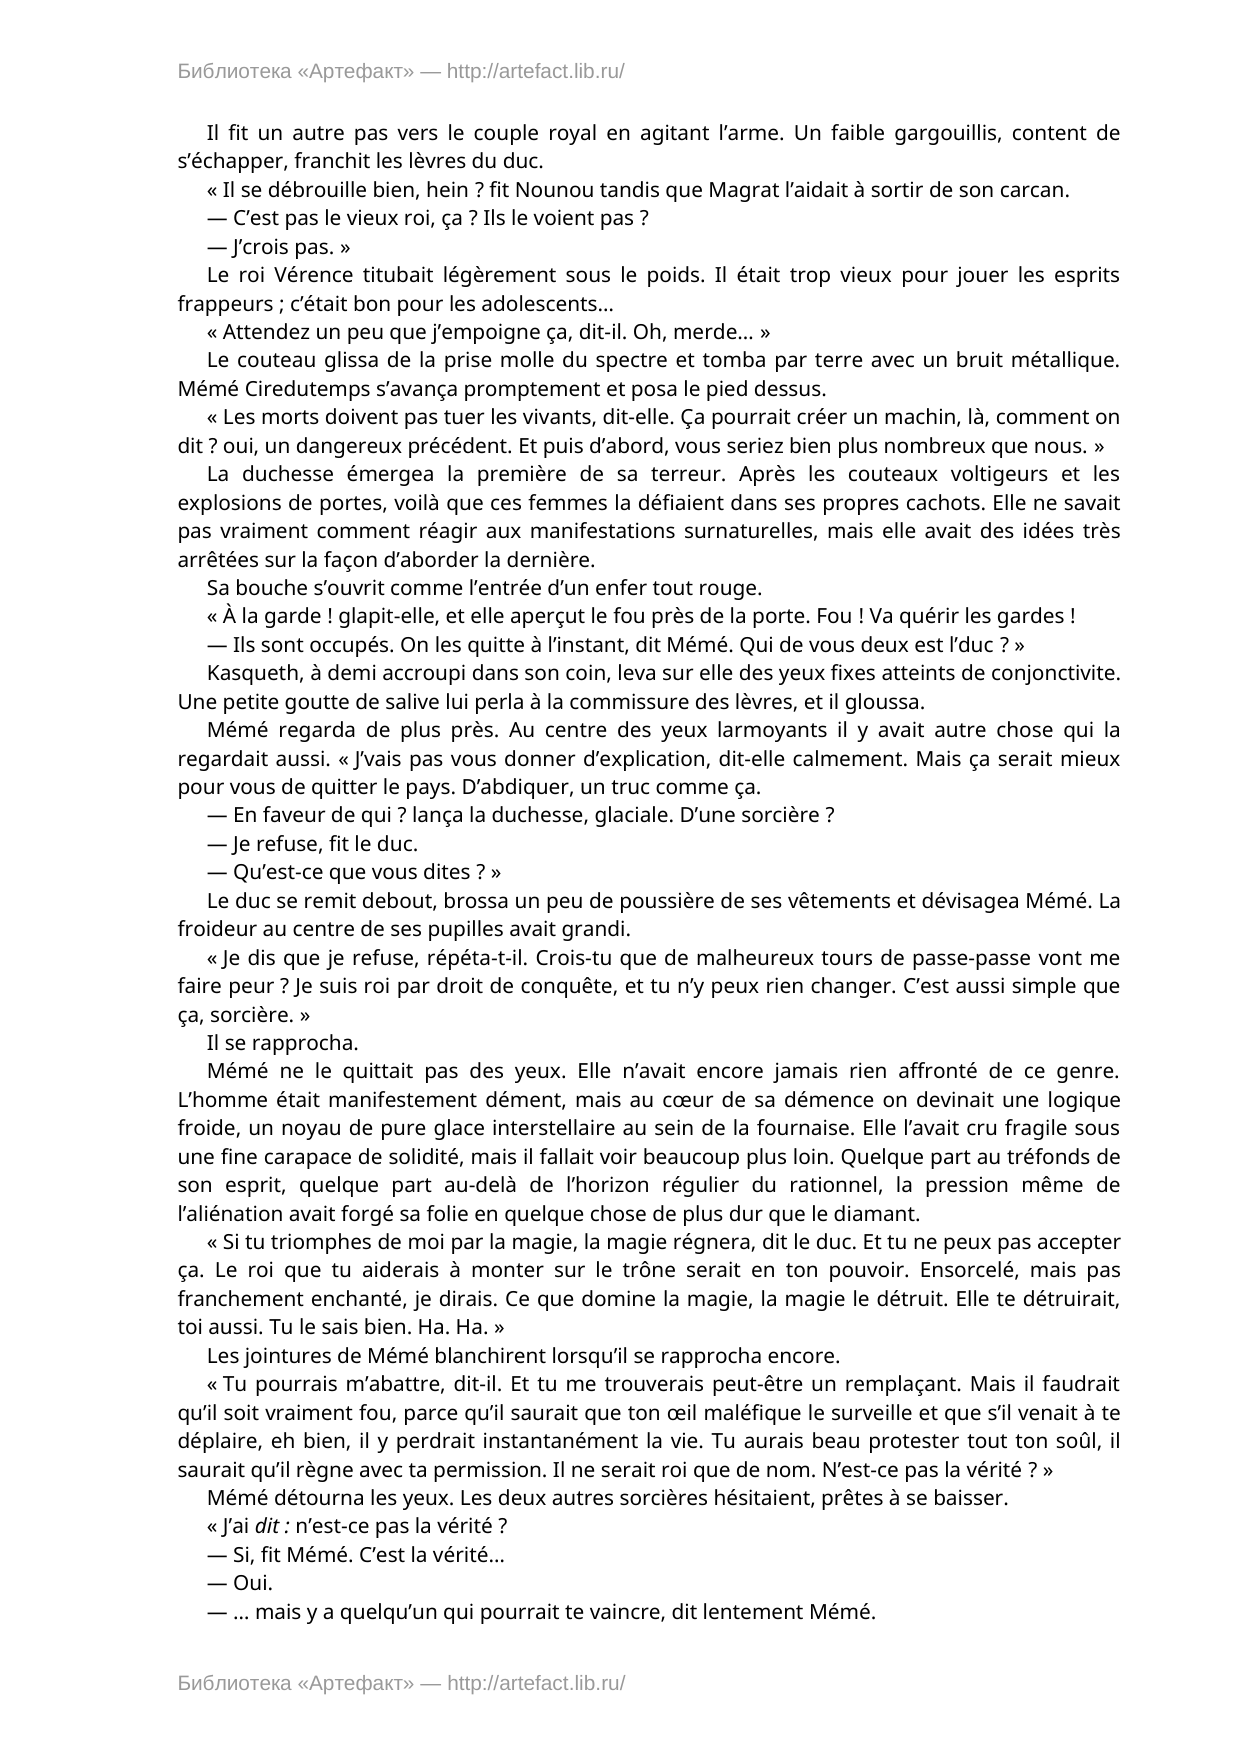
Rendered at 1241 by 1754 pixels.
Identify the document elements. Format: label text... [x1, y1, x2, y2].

text Mémé détourna les yeux. Les deux autres sorcières hésitaient, prêtes à se baisser. [177, 1483, 1122, 1512]
text Le duc se remit debout, brossa un peu de poussière de ses vêtements et dévisagea Mémé. La froideur au centre de ses pupilles avait grandi. [177, 886, 1122, 943]
text La duchesse émergea la première de sa terreur. Après les couteaux voltigeurs et les explosions de portes, voilà que ces femmes la défiaient dans ses propres cachots. Elle ne savait pas vraiment comment réagir aux manifestations surnaturelles, mais elle avait des idées très arrêtées sur la façon d’aborder la dernière. [177, 459, 1122, 573]
text Il se rapprocha. [177, 1028, 1122, 1057]
text Kasqueth, à demi accroupi dans son coin, leva sur elle des yeux fixes atteints de conjonctivite. Une petite goutte de salive lui perla à la commissure des lèvres, et il gloussa. [177, 658, 1122, 715]
text « Attendez un peu que j’empoigne ça, dit-il. Oh, merde… » [177, 317, 1122, 346]
text « J’ai dit : n’est-ce pas la vérité ? [177, 1512, 1122, 1540]
text Le roi Vérence titubait légèrement sous le poids. Il était trop vieux pour jouer les esprits frappeurs ; c’était bon pour les adolescents… [177, 260, 1122, 317]
text Il fit un autre pas vers le couple royal en agitant l’arme. Un faible gargouillis, content de s’échapper, franchit les lèvres du duc. [177, 118, 1122, 175]
text — Oui. [177, 1568, 1122, 1597]
text Mémé ne le quittait pas des yeux. Elle n’avait encore jamais rien affronté de ce genre. L’homme était manifestement dément, mais au cœur de sa démence on devinait une logique froide, un noyau de pure glace interstellaire au sein de la fournaise. Elle l’avait cru fragile sous une fine carapace de solidité, mais il fallait voir beaucoup plus loin. Quelque part au tréfonds de son esprit, quelque part au-delà de l’horizon régulier du rationnel, la pression même de l’aliénation avait forgé sa folie en quelque chose de plus dur que le diamant. [177, 1057, 1122, 1227]
text — En faveur de qui ? lança la duchesse, glaciale. D’une sorcière ? [177, 801, 1122, 829]
text — Si, fit Mémé. C’est la vérité… [177, 1540, 1122, 1568]
text « Tu pourrais m’abattre, dit-il. Et tu me trouverais peut-être un remplaçant. Mais il faudrait qu’il soit vraiment fou, parce qu’il saurait que ton œil maléfique le surveille et que s’il venait à te déplaire, eh bien, il y perdrait instantanément la vie. Tu aurais beau protester tout ton soûl, il saurait qu’il règne avec ta permission. Il ne serait roi que de nom. N’est-ce pas la vérité ? » [177, 1369, 1122, 1483]
text Les jointures de Mémé blanchirent lorsqu’il se rapprocha encore. [177, 1341, 1122, 1369]
text — Qu’est-ce que vous dites ? » [177, 857, 1122, 886]
text Le couteau glissa de la prise molle du spectre et tomba par terre avec un bruit métallique. Mémé Ciredutemps s’avança promptement et posa le pied dessus. [177, 346, 1122, 402]
text « À la garde ! glapit-elle, et elle aperçut le fou près de la porte. Fou ! Va quérir les gardes ! [177, 602, 1122, 630]
text « Il se débrouille bien, hein ? fit Nounou tandis que Magrat l’aidait à sortir de son carcan. [177, 175, 1122, 203]
text « Si tu triomphes de moi par la magie, la magie régnera, dit le duc. Et tu ne peux pas accepter ça. Le roi que tu aiderais à monter sur le trône serait en ton pouvoir. Ensorcelé, mais pas franchement enchanté, je dirais. Ce que domine la magie, la magie le détruit. Elle te détruirait, toi aussi. Tu le sais bien. Ha. Ha. » [177, 1227, 1122, 1341]
text — … mais y a quelqu’un qui pourrait te vaincre, dit lentement Mémé. [177, 1597, 1122, 1625]
text — C’est pas le vieux roi, ça ? Ils le voient pas ? [177, 203, 1122, 232]
text Mémé regarda de plus près. Au centre des yeux larmoyants il y avait autre chose qui la regardait aussi. « J’vais pas vous donner d’explication, dit-elle calmement. Mais ça serait mieux pour vous de quitter le pays. D’abdiquer, un truc comme ça. [177, 715, 1122, 801]
text — J’crois pas. » [177, 232, 1122, 260]
text Sa bouche s’ouvrit comme l’entrée d’un enfer tout rouge. [177, 573, 1122, 602]
text « Je dis que je refuse, répéta-t-il. Crois-tu que de malheureux tours de passe-passe vont me faire peur ? Je suis roi par droit de conquête, et tu n’y peux rien changer. C’est aussi simple que ça, sorcière. » [177, 943, 1122, 1028]
text — Je refuse, fit le duc. [177, 829, 1122, 857]
text « Les morts doivent pas tuer les vivants, dit-elle. Ça pourrait créer un machin, là, comment on dit ? oui, un dangereux précédent. Et puis d’abord, vous seriez bien plus nombreux que nous. » [177, 402, 1122, 459]
text — Ils sont occupés. On les quitte à l’instant, dit Mémé. Qui de vous deux est l’duc ? » [177, 630, 1122, 658]
